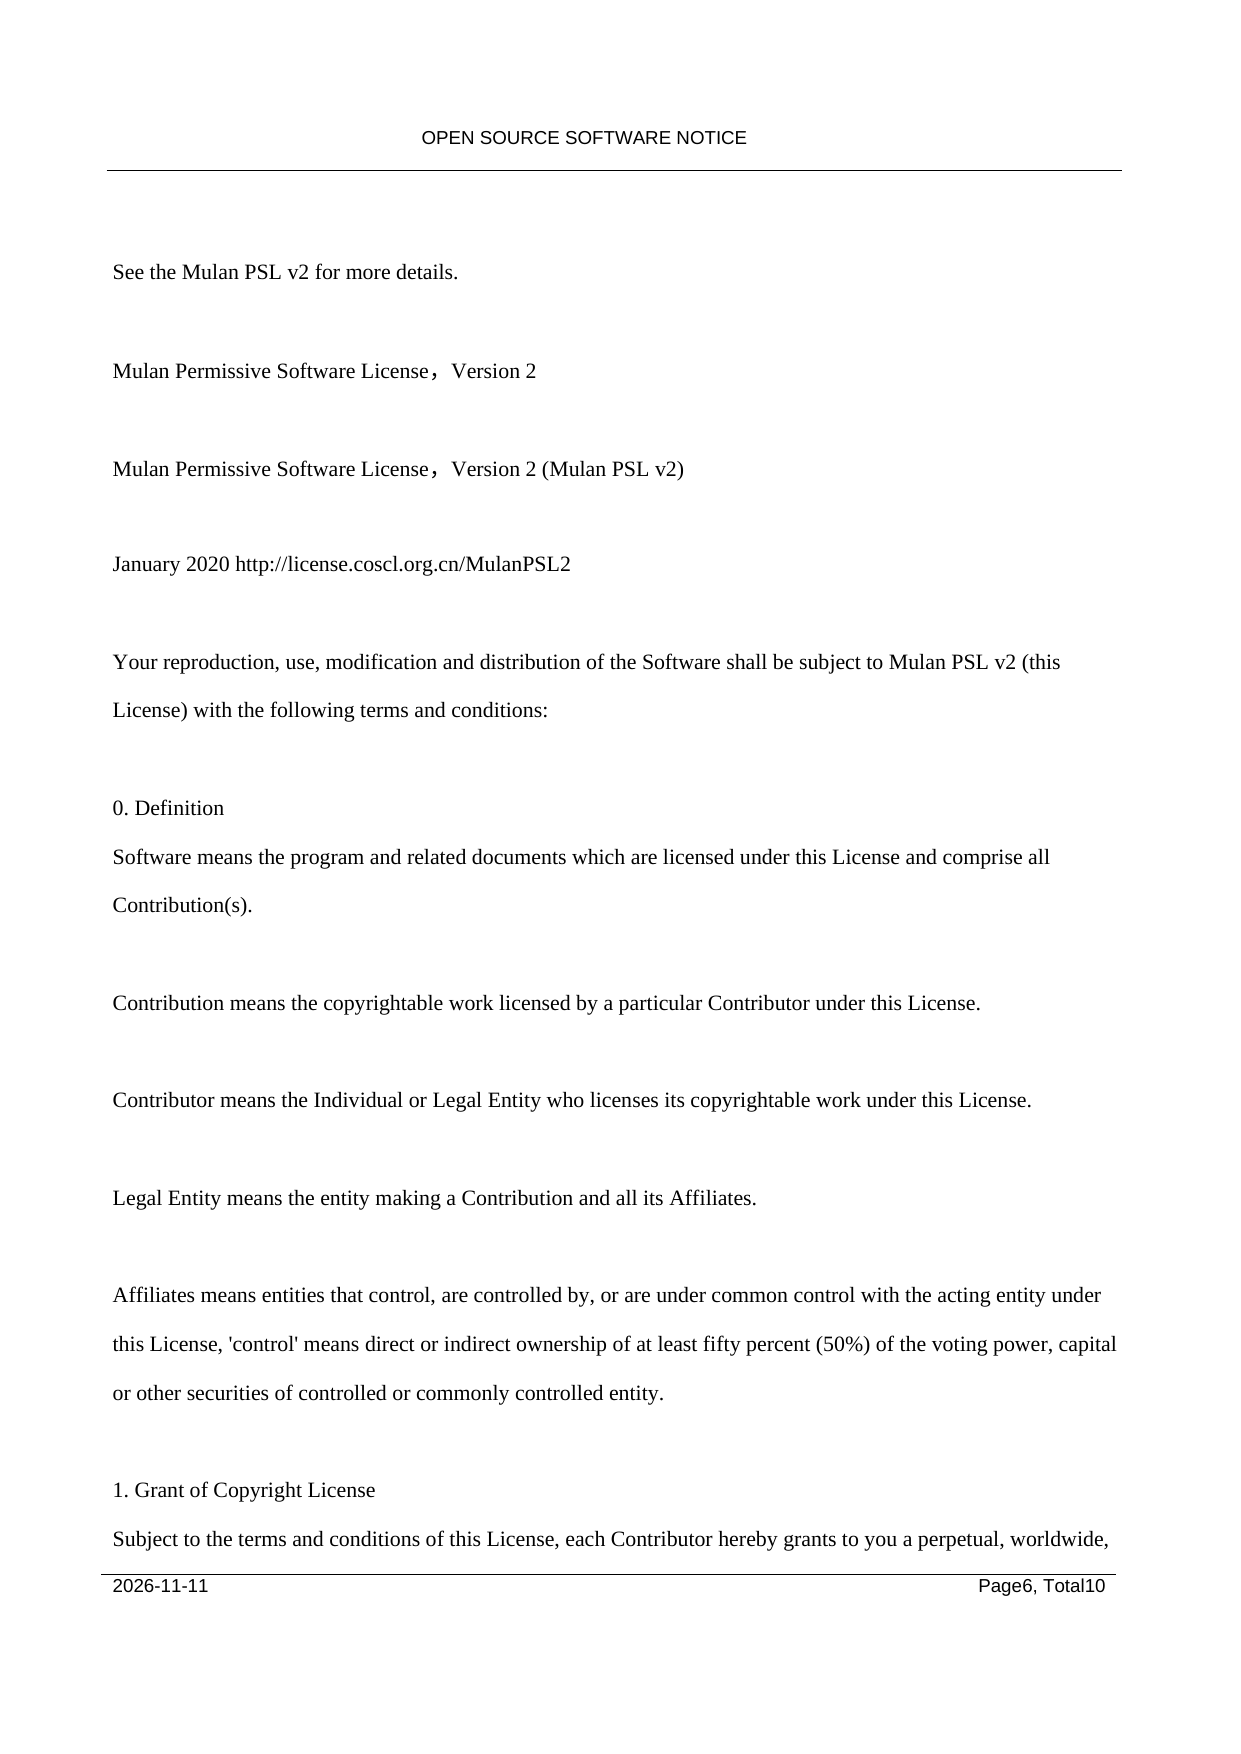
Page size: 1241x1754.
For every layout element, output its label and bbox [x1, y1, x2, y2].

text [112, 206, 1128, 1555]
